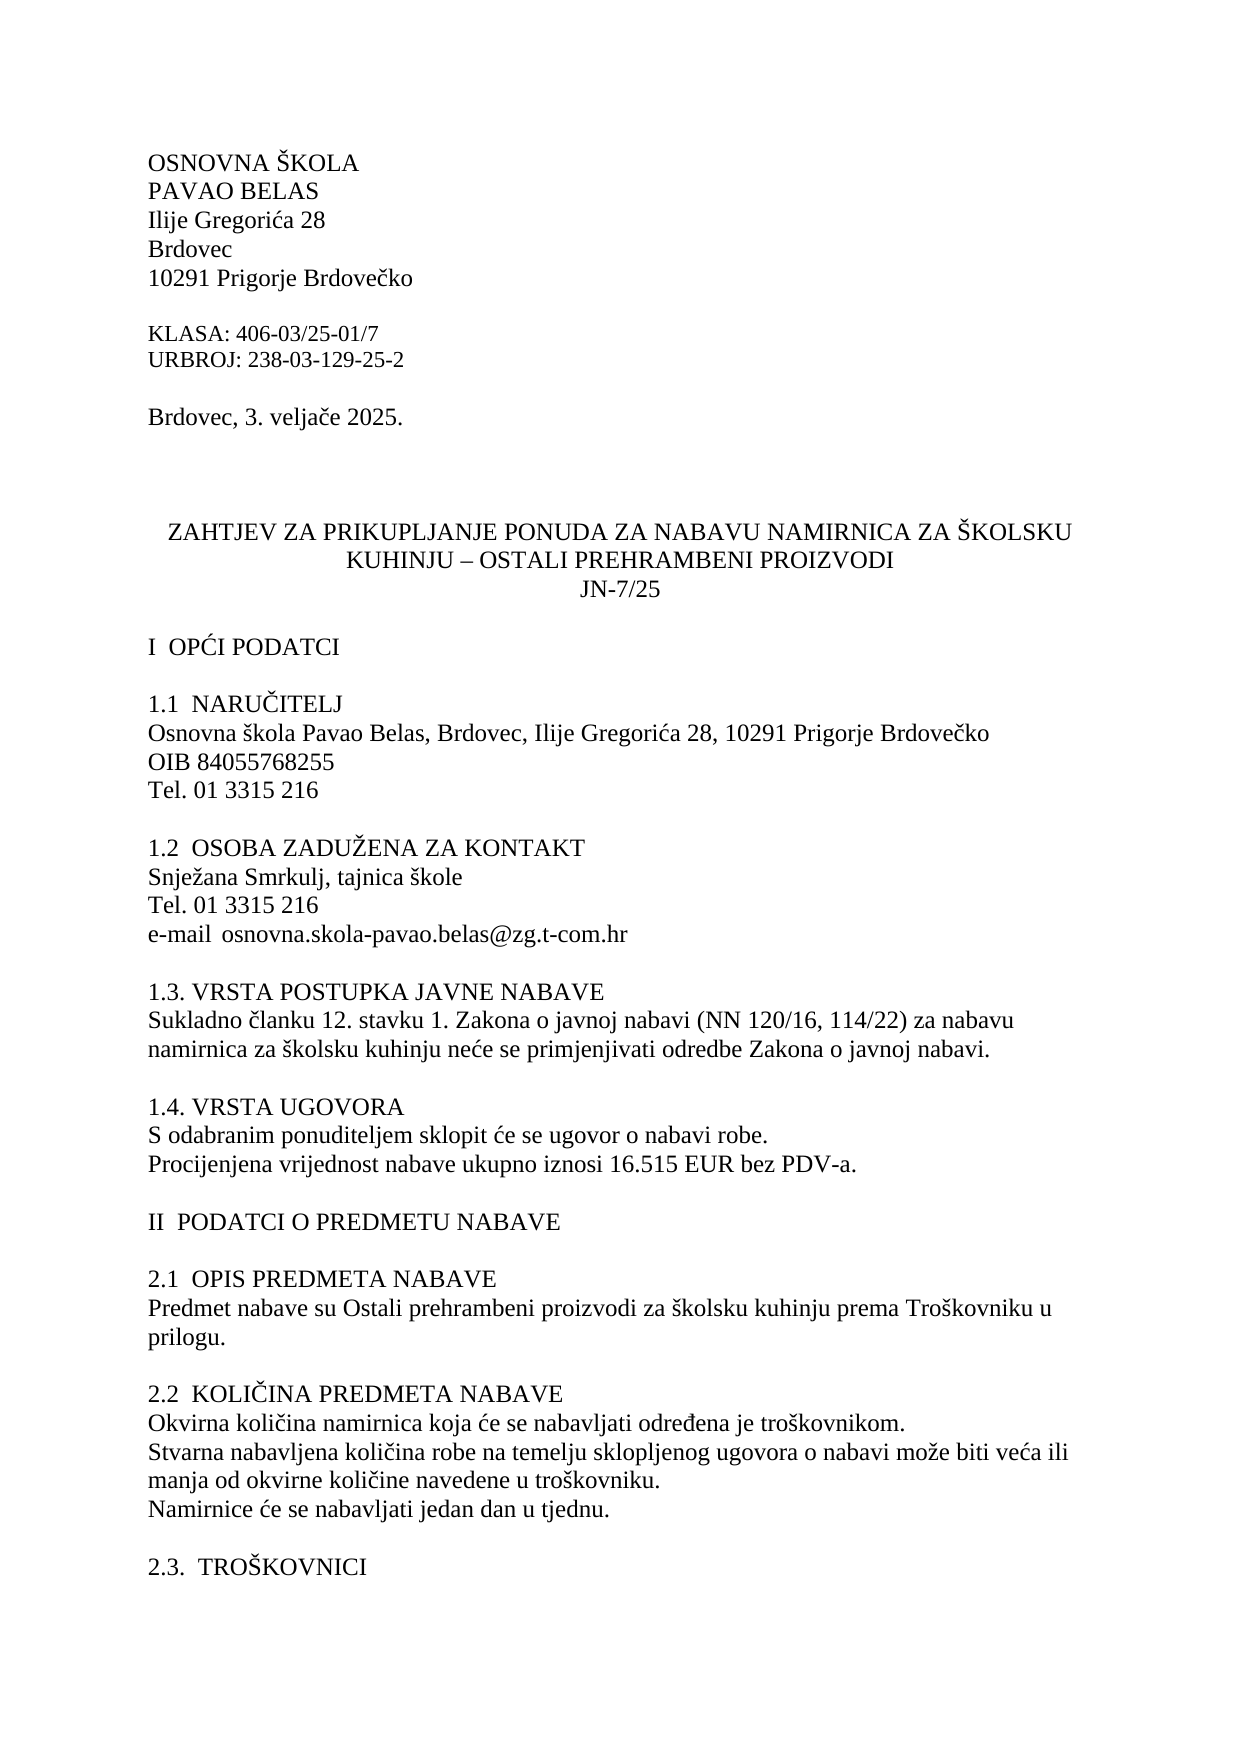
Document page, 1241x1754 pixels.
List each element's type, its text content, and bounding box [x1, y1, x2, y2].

text Tel. 01 3315 216 [148, 890, 1093, 919]
text URBROJ: 238-03-129-25-2 [148, 346, 1093, 373]
text Snježana Smrkulj, tajnica škole [148, 862, 1093, 890]
text 1.1 NARUČITELJ [148, 689, 1093, 718]
text 1.2 OSOBA ZADUŽENA ZA KONTAKT [148, 833, 1093, 862]
text OIB 84055768255 [148, 747, 1093, 775]
text I OPĆI PODATCI [148, 632, 1093, 660]
text Brdovec [148, 234, 1093, 263]
text 10291 Prigorje Brdovečko [148, 263, 1093, 291]
text 1.3. VRSTA POSTUPKA JAVNE NABAVE [148, 977, 1093, 1005]
text Namirnice će se nabavljati jedan dan u tjednu. [148, 1494, 1093, 1523]
text e-mail osnovna.skola-pavao.belas@zg.t-com.hr [148, 919, 1093, 948]
text Stvarna nabavljena količina robe na temelju sklopljenog ugovora o nabavi može biti veća ili manja od okvirne količine navedene u troškovniku. [148, 1437, 1093, 1494]
text Predmet nabave su Ostali prehrambeni proizvodi za školsku kuhinju prema Troškovniku u prilogu. [148, 1293, 1093, 1350]
text Osnovna škola Pavao Belas, Brdovec, Ilije Gregorića 28, 10291 Prigorje Brdovečko [148, 718, 1093, 747]
text 2.2 KOLIČINA PREDMETA NABAVE [148, 1379, 1093, 1408]
text Brdovec, 3. veljače 2025. [148, 402, 1093, 430]
text S odabranim ponuditeljem sklopit će se ugovor o nabavi robe. [148, 1120, 1093, 1149]
text ZAHTJEV ZA PRIKUPLJANJE PONUDA ZA NABAVU NAMIRNICA ZA ŠKOLSKU KUHINJU – OSTALI PREHRAMBENI PROIZVODI [148, 517, 1093, 574]
text Okvirna količina namirnica koja će se nabavljati određena je troškovnikom. [148, 1408, 1093, 1437]
text PAVAO BELAS [148, 176, 1093, 205]
text 2.3. TROŠKOVNICI [148, 1552, 1093, 1580]
text Procijenjena vrijednost nabave ukupno iznosi 16.515 EUR bez PDV-a. [148, 1149, 1093, 1178]
text Sukladno članku 12. stavku 1. Zakona o javnoj nabavi (NN 120/16, 114/22) za nabavu namirnica za školsku kuhinju neće se primjenjivati odredbe Zakona o javnoj nabavi. [148, 1005, 1093, 1063]
text 2.1 OPIS PREDMETA NABAVE [148, 1264, 1093, 1293]
text II PODATCI O PREDMETU NABAVE [148, 1207, 1093, 1235]
text Tel. 01 3315 216 [148, 775, 1093, 804]
text Ilije Gregorića 28 [148, 205, 1093, 234]
text KLASA: 406-03/25-01/7 [148, 320, 1093, 346]
text 1.4. VRSTA UGOVORA [148, 1092, 1093, 1120]
text JN-7/25 [148, 574, 1093, 603]
text OSNOVNA ŠKOLA [148, 148, 1093, 176]
